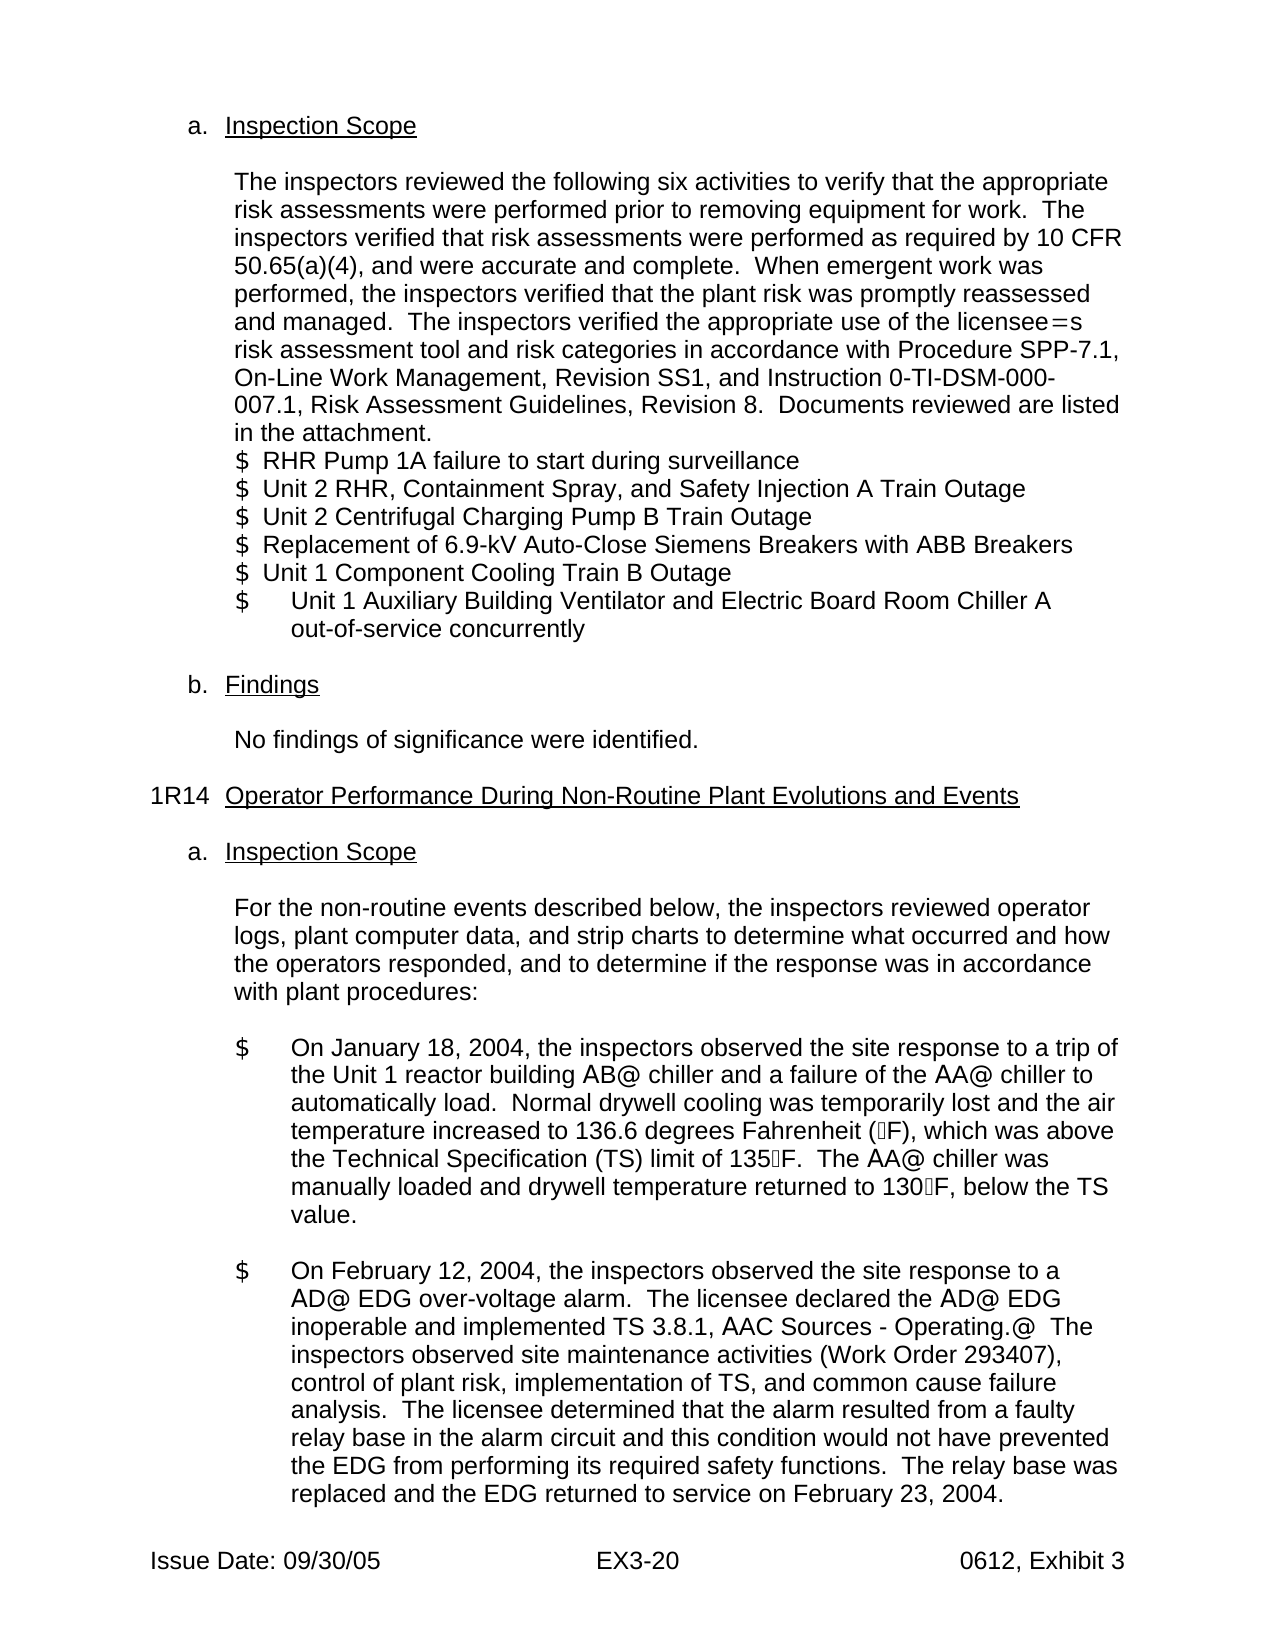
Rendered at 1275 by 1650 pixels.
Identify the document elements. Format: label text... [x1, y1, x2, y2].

text On January 18, 2004, the inspectors observed the site response to a trip of the Unit 1 reactor building B chiller and a failure of the A chiller to automatically load. Normal drywell cooling was temporarily lost and the air temperature increased to 136.6 degrees Fahrenheit (F), which was above the Technical Specification (TS) limit of 135F. The A chiller was manually loaded and drywell temperature returned to 130F, below the TS value. [234, 1034, 1125, 1229]
text b. Findings [187, 671, 1125, 699]
text No findings of significance were identified. [225, 727, 1125, 754]
text Unit 2 Centrifugal Charging Pump B Train Outage [234, 503, 1125, 531]
text RHR Pump 1A failure to start during surveillance [234, 447, 1125, 475]
text Replacement of 6.9-kV Auto-Close Siemens Breakers with ABB Breakers [234, 531, 1125, 559]
text The inspectors reviewed the following six activities to verify that the appropriate risk assessments were performed prior to removing equipment for work. The inspectors verified that risk assessments were performed as required by 10 CFR 50.65(a)(4), and were accurate and complete. When emergent work was performed, the inspectors verified that the plant risk was promptly reassessed and managed. The inspectors verified the appropriate use of the licensees risk assessment tool and risk categories in accordance with Procedure SPP-7.1, On-Line Work Management, Revision SS1, and Instruction 0-TI-DSM-000-007.1, Risk Assessment Guidelines, Revision 8. Documents reviewed are listed in the attachment. [234, 168, 1125, 447]
text Unit 2 RHR, Containment Spray, and Safety Injection A Train Outage [234, 475, 1125, 503]
text Unit 1 Component Cooling Train B Outage [234, 559, 1125, 587]
text a. Inspection Scope [187, 112, 1125, 140]
text For the non-routine events described below, the inspectors reviewed operator logs, plant computer data, and strip charts to determine what occurred and how the operators responded, and to determine if the response was in accordance with plant procedures: [234, 894, 1125, 1006]
text Unit 1 Auxiliary Building Ventilator and Electric Board Room Chiller A out-of-service concurrently [234, 587, 1125, 643]
text 1R14 Operator Performance During Non-Routine Plant Evolutions and Events [150, 782, 1125, 810]
text a. Inspection Scope [187, 838, 1125, 866]
text On February 12, 2004, the inspectors observed the site response to a D EDG over-voltage alarm. The licensee declared the D EDG inoperable and implemented TS 3.8.1, AC Sources - Operating. The inspectors observed site maintenance activities (Work Order 293407), control of plant risk, implementation of TS, and common cause failure analysis. The licensee determined that the alarm resulted from a faulty relay base in the alarm circuit and this condition would not have prevented the EDG from performing its required safety functions. The relay base was replaced and the EDG returned to service on February 23, 2004. [234, 1257, 1125, 1508]
